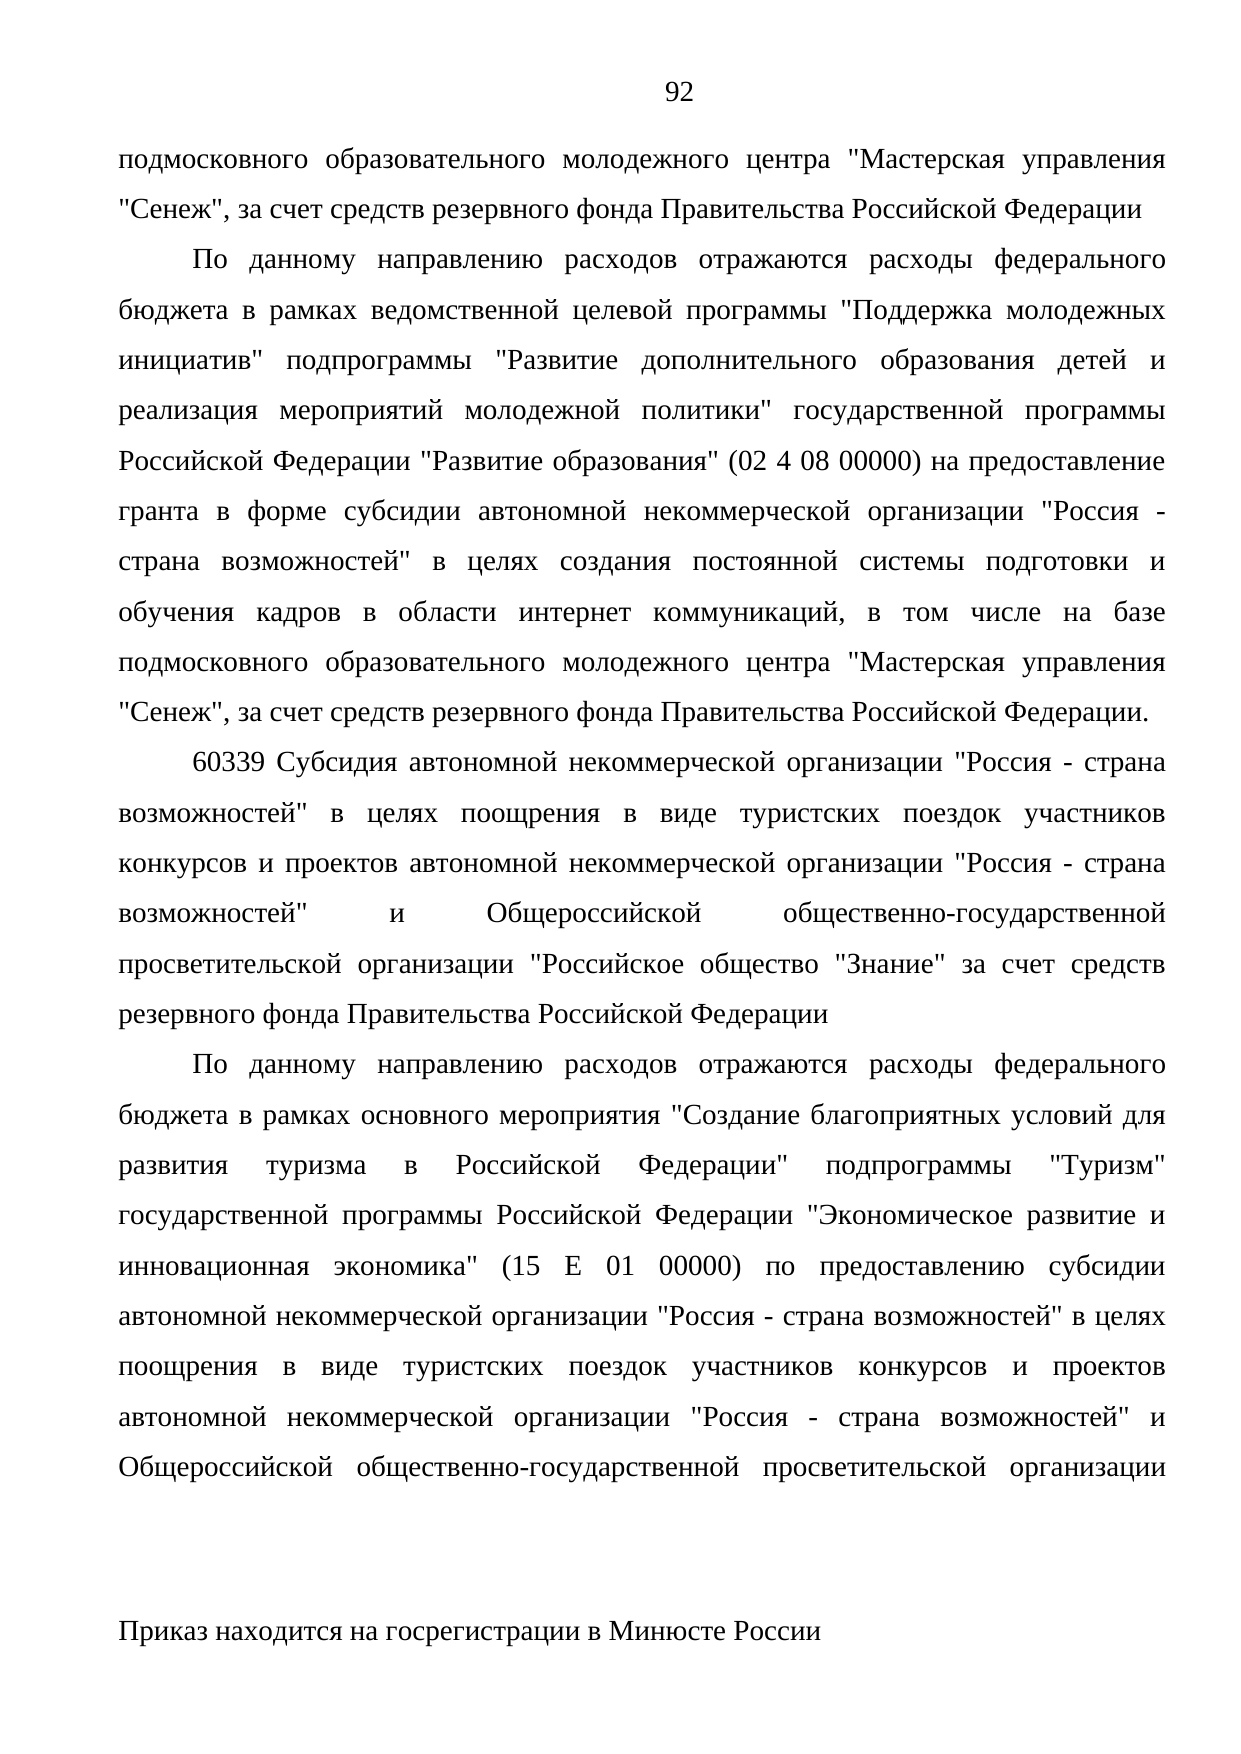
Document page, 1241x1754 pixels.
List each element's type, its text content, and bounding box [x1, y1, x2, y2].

text По данному направлению расходов отражаются расходы федерального бюджета в рамках ведомственной целевой программы "Поддержка молодежных инициатив" подпрограммы "Развитие дополнительного образования детей и реализация мероприятий молодежной политики" государственной программы Российской Федерации "Развитие образования" (02 4 08 00000) на предоставление гранта в форме субсидии автономной некоммерческой организации "Россия - страна возможностей" в целях создания постоянной системы подготовки и обучения кадров в области интернет коммуникаций, в том числе на базе подмосковного образовательного молодежного центра "Мастерская управления "Сенеж", за счет средств резервного фонда Правительства Российской Федерации. [118, 241, 1167, 728]
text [118, 141, 1167, 225]
text 60339 Субсидия автономной некоммерческой организации "Россия - страна возможностей" в целях поощрения в виде туристских поездок участников конкурсов и проектов автономной некоммерческой организации "Россия - страна возможностей" и Общероссийской общественно-государственной просветительской организации "Российское общество "Знание" за счет средств резервного фонда Правительства Российской Федерации [118, 744, 1167, 1030]
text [118, 1046, 1167, 1482]
